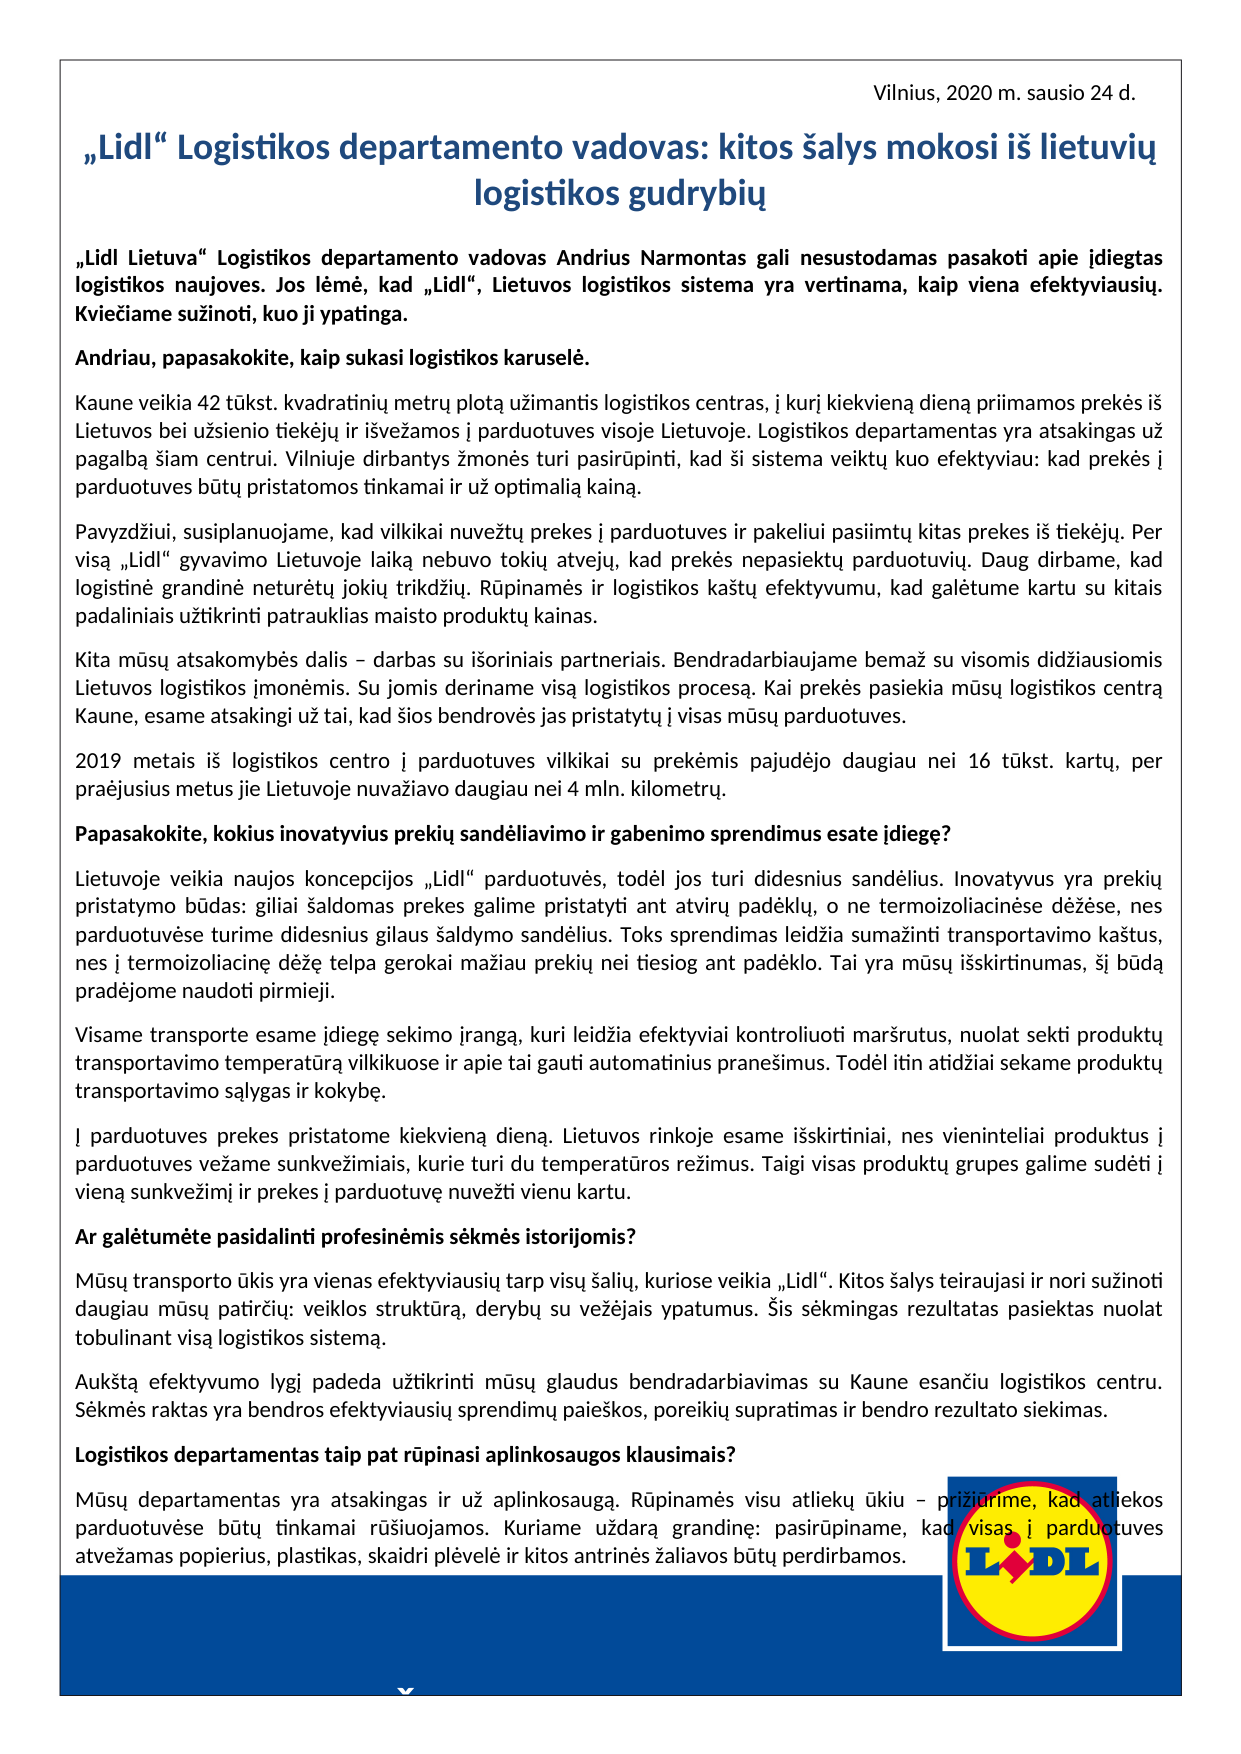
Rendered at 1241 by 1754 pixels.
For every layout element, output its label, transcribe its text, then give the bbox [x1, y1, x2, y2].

text Kaune veikia 42 tūkst. kvadratinių metrų plotą užimantis logistikos centras, į kurį kiekvieną dieną priimamos prekės iš Lietuvos bei užsienio tiekėjų ir išvežamos į parduotuves visoje Lietuvoje. Logistikos departamentas yra atsakingas už pagalbą šiam centrui. Vilniuje dirbantys žmonės turi pasirūpinti, kad ši sistema veiktų kuo efektyviau: kad prekės į parduotuves būtų pristatomos tinkamai ir už optimalią kainą. [75, 388, 1165, 500]
text Logistikos departamentas taip pat rūpinasi aplinkosaugos klausimais? [75, 1440, 1165, 1468]
text Ar galėtumėte pasidalinti profesinėmis sėkmės istorijomis? [75, 1222, 1165, 1250]
picture [0, 0, 1241, 1754]
text Mūsų transporto ūkis yra vienas efektyviausių tarp visų šalių, kuriose veikia „Lidl“. Kitos šalys teiraujasi ir nori sužinoti daugiau mūsų patirčių: veiklos struktūrą, derybų su vežėjais ypatumus. Šis sėkmingas rezultatas pasiektas nuolat tobulinant visą logistikos sistemą. [75, 1267, 1165, 1351]
text „Lidl Lietuva“ Logistikos departamento vadovas Andrius Narmontas gali nesustodamas pasakoti apie įdiegtas logistikos naujoves. Jos lėmė, kad „Lidl“, Lietuvos logistikos sistema yra vertinama, kaip viena efektyviausių. Kviečiame sužinoti, kuo ji ypatinga. [75, 243, 1165, 327]
text Andriau, papasakokite, kaip sukasi logistikos karuselė. [75, 343, 1165, 371]
text „Lidl“ Logistikos departamento vadovas: kitos šalys mokosi iš lietuvių logistikos gudrybių [75, 123, 1165, 214]
text Į parduotuves prekes pristatome kiekvieną dieną. Lietuvos rinkoje esame išskirtiniai, nes vieninteliai produktus į parduotuves vežame sunkvežimiais, kurie turi du temperatūros režimus. Taigi visas produktų grupes galime sudėti į vieną sunkvežimį ir prekes į parduotuvę nuvežti vienu kartu. [75, 1121, 1165, 1205]
text Pavyzdžiui, susiplanuojame, kad vilkikai nuvežtų prekes į parduotuves ir pakeliui pasiimtų kitas prekes iš tiekėjų. Per visą „Lidl“ gyvavimo Lietuvoje laiką nebuvo tokių atvejų, kad prekės nepasiektų parduotuvių. Daug dirbame, kad logistinė grandinė neturėtų jokių trikdžių. Rūpinamės ir logistikos kaštų efektyvumu, kad galėtume kartu su kitais padaliniais užtikrinti patrauklias maisto produktų kainas. [75, 517, 1165, 629]
text Mūsų departamentas yra atsakingas ir už aplinkosaugą. Rūpinamės visu atliekų ūkiu – prižiūrime, kad atliekos parduotuvėse būtų tinkamai rūšiuojamos. Kuriame uždarą grandinę: pasirūpiname, kad visas į parduotuves atvežamas popierius, plastikas, skaidri plėvelė ir kitos antrinės žaliavos būtų perdirbamos. [75, 1485, 1165, 1569]
text Aukštą efektyvumo lygį padeda užtikrinti mūsų glaudus bendradarbiavimas su Kaune esančiu logistikos centru. Sėkmės raktas yra bendros efektyviausių sprendimų paieškos, poreikių supratimas ir bendro rezultato siekimas. [75, 1367, 1165, 1423]
text Lietuvoje veikia naujos koncepcijos „Lidl“ parduotuvės, todėl jos turi didesnius sandėlius. Inovatyvus yra prekių pristatymo būdas: giliai šaldomas prekes galime pristatyti ant atvirų padėklų, o ne termoizoliacinėse dėžėse, nes parduotuvėse turime didesnius gilaus šaldymo sandėlius. Toks sprendimas leidžia sumažinti transportavimo kaštus, nes į termoizoliacinę dėžę telpa gerokai mažiau prekių nei tiesiog ant padėklo. Tai yra mūsų išskirtinumas, šį būdą pradėjome naudoti pirmieji. [75, 864, 1165, 1004]
text Vilnius, 2020 m. sausio 24 d. [94, 75, 1136, 106]
text Kita mūsų atsakomybės dalis – darbas su išoriniais partneriais. Bendradarbiaujame bemaž su visomis didžiausiomis Lietuvos logistikos įmonėmis. Su jomis deriname visą logistikos procesą. Kai prekės pasiekia mūsų logistikos centrą Kaune, esame atsakingi už tai, kad šios bendrovės jas pristatytų į visas mūsų parduotuves. [75, 646, 1165, 729]
text 2019 metais iš logistikos centro į parduotuves vilkikai su prekėmis pajudėjo daugiau nei 16 tūkst. kartų, per praėjusius metus jie Lietuvoje nuvažiavo daugiau nei 4 mln. kilometrų. [75, 746, 1165, 802]
text Papasakokite, kokius inovatyvius prekių sandėliavimo ir gabenimo sprendimus esate įdiegę? [75, 819, 1165, 847]
text Visame transporte esame įdiegę sekimo įrangą, kuri leidžia efektyviai kontroliuoti maršrutus, nuolat sekti produktų transportavimo temperatūrą vilkikuose ir apie tai gauti automatinius pranešimus. Todėl itin atidžiai sekame produktų transportavimo sąlygas ir kokybę. [75, 1020, 1165, 1104]
